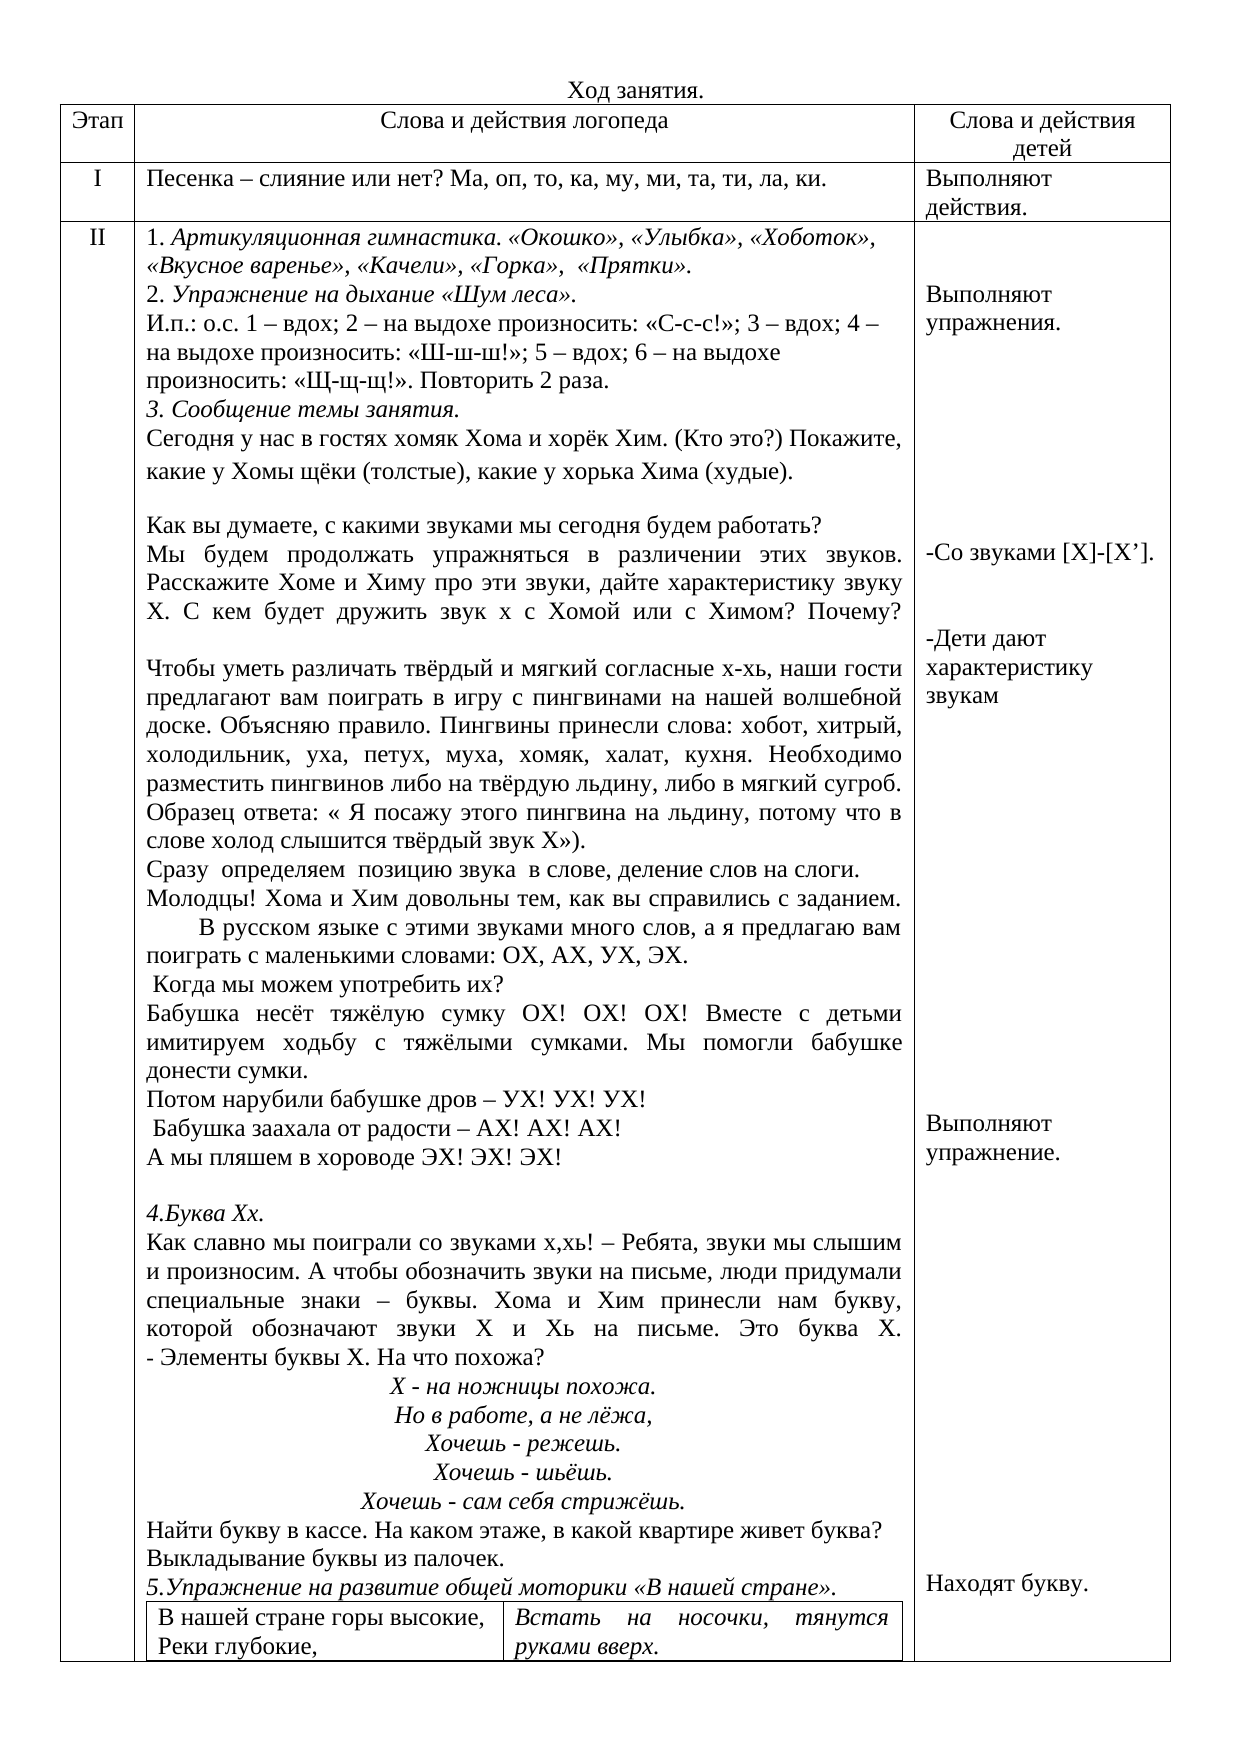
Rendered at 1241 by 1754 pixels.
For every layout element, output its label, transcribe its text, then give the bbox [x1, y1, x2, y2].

table_header Этап [61, 105, 134, 162]
table_cell Выполняют действия. [915, 163, 1170, 221]
table_cell I [61, 163, 134, 221]
table_cell II [61, 222, 134, 1661]
table_cell Песенка – слияние или нет? Ма, оп, то, ка, му, ми, та, ти, ла, ки. [135, 163, 914, 221]
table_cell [135, 222, 914, 1661]
table_header Слова и действия логопеда [135, 105, 914, 162]
table_header Слова и действия детей [915, 105, 1170, 162]
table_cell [915, 222, 1170, 1661]
text Ход занятия. [75, 75, 1196, 104]
